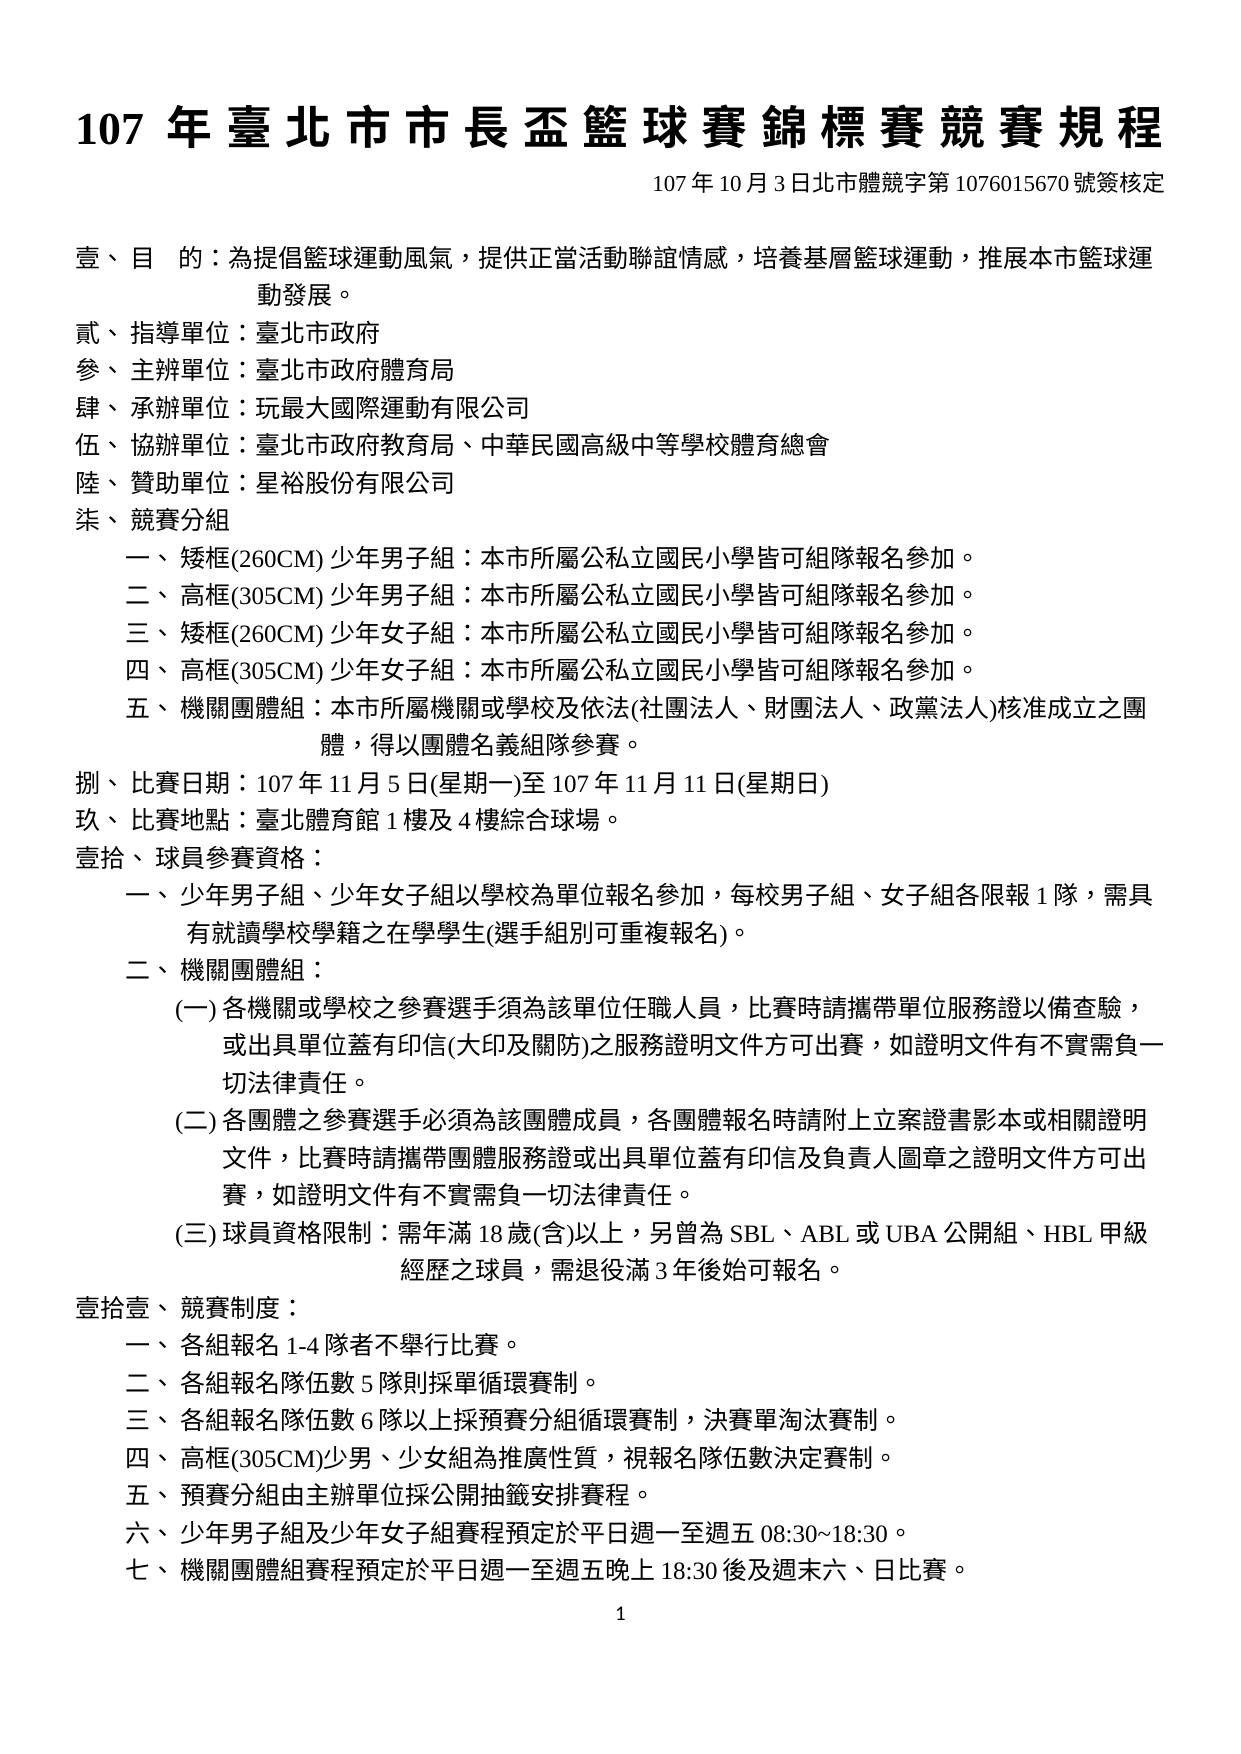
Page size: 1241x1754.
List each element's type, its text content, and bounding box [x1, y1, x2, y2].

text 107年10月3日北市體競字第1076015670號簽核定 [75, 162, 1165, 200]
list 少年男子組及少年女子組賽程預定於平日週一至週五08:30~18:30。 [125, 1512, 1165, 1550]
list 矮框(260CM) 少年女子組：本市所屬公私立國民小學皆可組隊報名參加。 [75, 612, 1165, 650]
list 機關團體組賽程預定於平日週一至週五晚上18:30後及週末六、日比賽。 [125, 1550, 1165, 1587]
list 競賽制度： [75, 1287, 1165, 1325]
list 各組報名隊伍數6隊以上採預賽分組循環賽制，決賽單淘汰賽制。 [75, 1400, 1165, 1437]
list 贊助單位：星裕股份有限公司 [75, 462, 1165, 500]
list 高框(305CM)少男、少女組為推廣性質，視報名隊伍數決定賽制。 [75, 1437, 1165, 1475]
list 各團體之參賽選手必須為該團體成員，各團體報名時請附上立案證書影本或相關證明文件，比賽時請攜帶團體服務證或出具單位蓋有印信及負責人圖章之證明文件方可出賽，如證明文件有不實需負一切法律責任。 [175, 1100, 1165, 1212]
list 高框(305CM) 少年女子組：本市所屬公私立國民小學皆可組隊報名參加。 [75, 650, 1165, 687]
list 協辦單位：臺北市政府教育局、中華民國高級中等學校體育總會 [75, 425, 1165, 462]
list 競賽分組 [75, 500, 1165, 537]
list 各機關或學校之參賽選手須為該單位任職人員，比賽時請攜帶單位服務證以備查驗，或出具單位蓋有印信(大印及關防)之服務證明文件方可出賽，如證明文件有不實需負一切法律責任。 [175, 987, 1165, 1100]
list 少年男子組、少年女子組以學校為單位報名參加，每校男子組、女子組各限報1隊，需具有就讀學校學籍之在學學生(選手組別可重複報名)。 [125, 875, 1165, 950]
list 各組報名1-4隊者不舉行比賽。 [75, 1325, 1165, 1362]
list 機關團體組： [75, 950, 1165, 987]
list 球員參賽資格： [75, 837, 1165, 875]
list 目 的：為提倡籃球運動風氣，提供正當活動聯誼情感，培養基層籃球運動，推展本市籃球運動發展。 [75, 237, 1165, 312]
list 矮框(260CM) 少年男子組：本市所屬公私立國民小學皆可組隊報名參加。 [75, 537, 1165, 575]
text 107年臺北市市長盃籃球賽錦標賽競賽規程 [75, 87, 1165, 162]
list 承辦單位：玩最大國際運動有限公司 [75, 387, 1165, 425]
list 預賽分組由主辦單位採公開抽籤安排賽程。 [75, 1475, 1165, 1512]
list 機關團體組：本市所屬機關或學校及依法(社團法人、財團法人、政黨法人)核准成立之團體，得以團體名義組隊參賽。 [125, 687, 1165, 762]
list 各組報名隊伍數5隊則採單循環賽制。 [75, 1362, 1165, 1400]
list 比賽日期：107年11月5日(星期一)至107年11月11日(星期日) [75, 762, 1165, 800]
list 指導單位：臺北市政府 [75, 312, 1165, 350]
list 高框(305CM) 少年男子組：本市所屬公私立國民小學皆可組隊報名參加。 [75, 575, 1165, 612]
list 比賽地點：臺北體育館1樓及4樓綜合球場。 [75, 800, 1165, 837]
list 球員資格限制：需年滿18歲(含)以上，另曾為SBL、ABL或UBA公開組、HBL甲級經歷之球員，需退役滿3年後始可報名。 [175, 1212, 1165, 1287]
list 主辨單位：臺北市政府體育局 [75, 350, 1165, 387]
